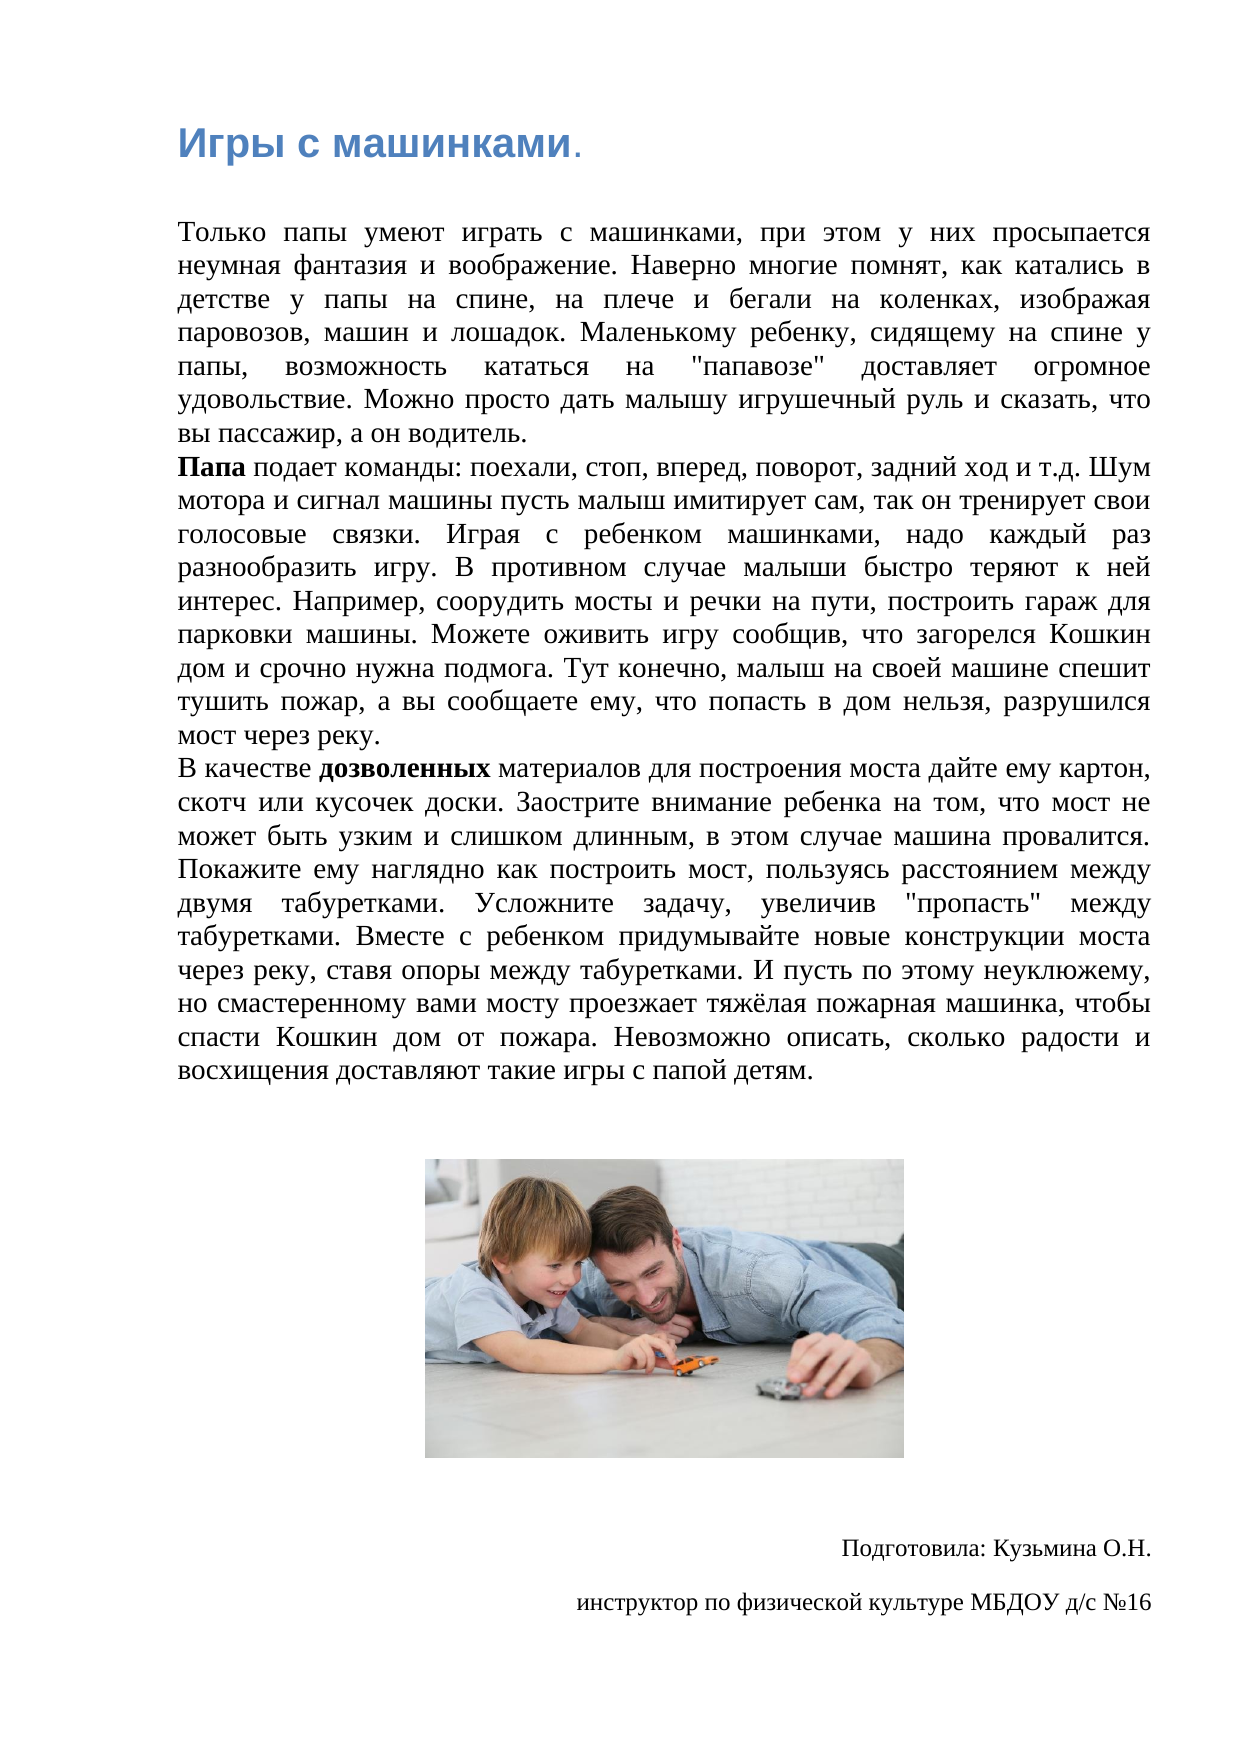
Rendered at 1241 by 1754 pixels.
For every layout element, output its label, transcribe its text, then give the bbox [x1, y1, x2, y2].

text В качестве дозволенных материалов для построения моста дайте ему картон, скотч или кусочек доски. Заострите внимание ребенка на том, что мост не может быть узким и слишком длинным, в этом случае машина провалится. Покажите ему наглядно как построить мост, пользуясь расстоянием между двумя табуретками. Усложните задачу, увеличив "пропасть" между табуретками. Вместе с ребенком придумывайте новые конструкции моста через реку, ставя опоры между табуретками. И пусть по этому неуклюжему, но смастеренному вами мосту проезжает тяжёлая пожарная машинка, чтобы спасти Кошкин дом от пожара. Невозможно описать, сколько радости и восхищения доставляют такие игры с папой детям. [177, 751, 1152, 1086]
text Только папы умеют играть с машинками, при этом у них просыпается неумная фантазия и воображение. Наверно многие помнят, как катались в детстве у папы на спине, на плече и бегали на коленках, изображая паровозов, машин и лошадок. Маленькому ребенку, сидящему на спине у папы, возможность кататься на "папавозе" доставляет огромное удовольствие. Можно просто дать малышу игрушечный руль и сказать, что вы пассажир, а он водитель. [177, 214, 1152, 449]
text Игры с машинками. [177, 118, 1152, 166]
text Подготовила: Кузьмина О.Н. [177, 1533, 1152, 1562]
text инструктор по физической культуре МБДОУ д/с №16 [177, 1587, 1152, 1616]
text Папа подает команды: поехали, стоп, вперед, поворот, задний ход и т.д. Шум мотора и сигнал машины пусть малыш имитирует сам, так он тренирует свои голосовые связки. Играя с ребенком машинками, надо каждый раз разнообразить игру. В противном случае малыши быстро теряют к ней интерес. Например, соорудить мосты и речки на пути, построить гараж для парковки машины. Можете оживить игру сообщив, что загорелся Кошкин дом и срочно нужна подмога. Тут конечно, малыш на своей машине спешит тушить пожар, а вы сообщаете ему, что попасть в дом нельзя, разрушился мост через реку. [177, 449, 1152, 751]
picture [425, 1159, 904, 1458]
